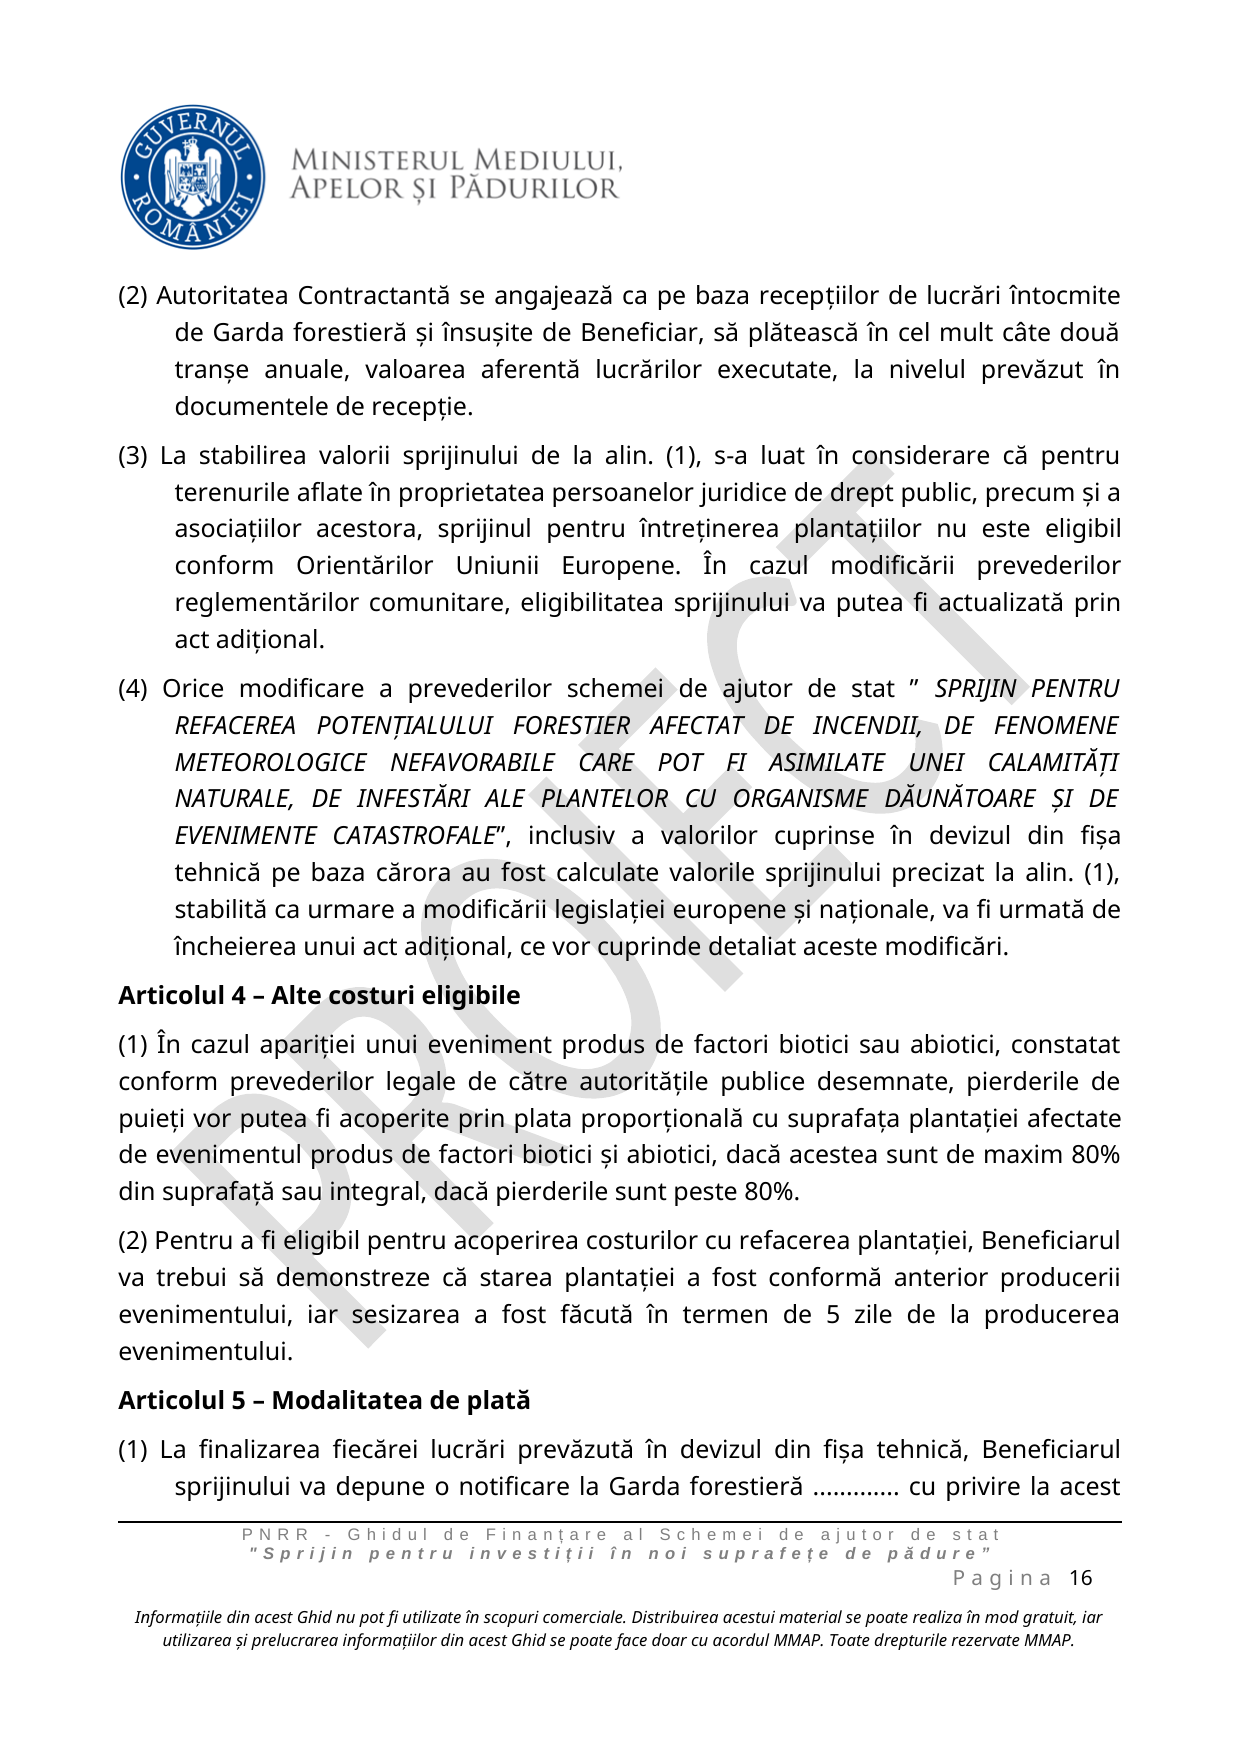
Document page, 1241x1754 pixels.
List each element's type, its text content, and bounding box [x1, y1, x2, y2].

text Articolul 5 – Modalitatea de plată [118, 1383, 1122, 1417]
picture [118, 103, 649, 250]
text (2) Autoritatea Contractantă se angajează ca pe baza recepțiilor de lucrări întocmite de Garda forestieră și însușite de Beneficiar, să plătească în cel mult câte două tranșe anuale, valoarea aferentă lucrărilor executate, la nivelul prevăzut în documentele de recepție. [118, 278, 1122, 422]
text (2) Pentru a fi eligibil pentru acoperirea costurilor cu refacerea plantaţiei, Beneficiarul va trebui să demonstreze că starea plantației a fost conformă anterior producerii evenimentului, iar sesizarea a fost făcută în termen de 5 zile de la producerea evenimentului. [118, 1223, 1122, 1367]
text Articolul 4 – Alte costuri eligibile [118, 977, 1122, 1011]
text (1) În cazul apariţiei unui eveniment produs de factori biotici sau abiotici, constatat conform prevederilor legale de către autorităţile publice desemnate, pierderile de puieți vor putea fi acoperite prin plata proporțională cu suprafața plantației afectate de evenimentul produs de factori biotici și abiotici, dacă acestea sunt de maxim 80% din suprafață sau integral, dacă pierderile sunt peste 80%. [118, 1027, 1122, 1208]
text (4) Orice modificare a prevederilor schemei de ajutor de stat ” SPRIJIN PENTRU REFACEREA POTENȚIALULUI FORESTIER AFECTAT DE INCENDII, DE FENOMENE METEOROLOGICE NEFAVORABILE CARE POT FI ASIMILATE UNEI CALAMITĂȚI NATURALE, DE INFESTĂRI ALE PLANTELOR CU ORGANISME DĂUNĂTOARE ȘI DE EVENIMENTE CATASTROFALE”, inclusiv a valorilor cuprinse în devizul din fișa tehnică pe baza cărora au fost calculate valorile sprijinului precizat la alin. (1), stabilită ca urmare a modificării legislației europene și naționale, va fi urmată de încheierea unui act adițional, ce vor cuprinde detaliat aceste modificări. [118, 671, 1122, 962]
text (3) La stabilirea valorii sprijinului de la alin. (1), s-a luat în considerare că pentru terenurile aflate în proprietatea persoanelor juridice de drept public, precum și a asociaţiilor acestora, sprijinul pentru întreținerea plantațiilor nu este eligibil conform Orientărilor Uniunii Europene. În cazul modificării prevederilor reglementărilor comunitare, eligibilitatea sprijinului va putea fi actualizată prin act adițional. [118, 438, 1122, 656]
